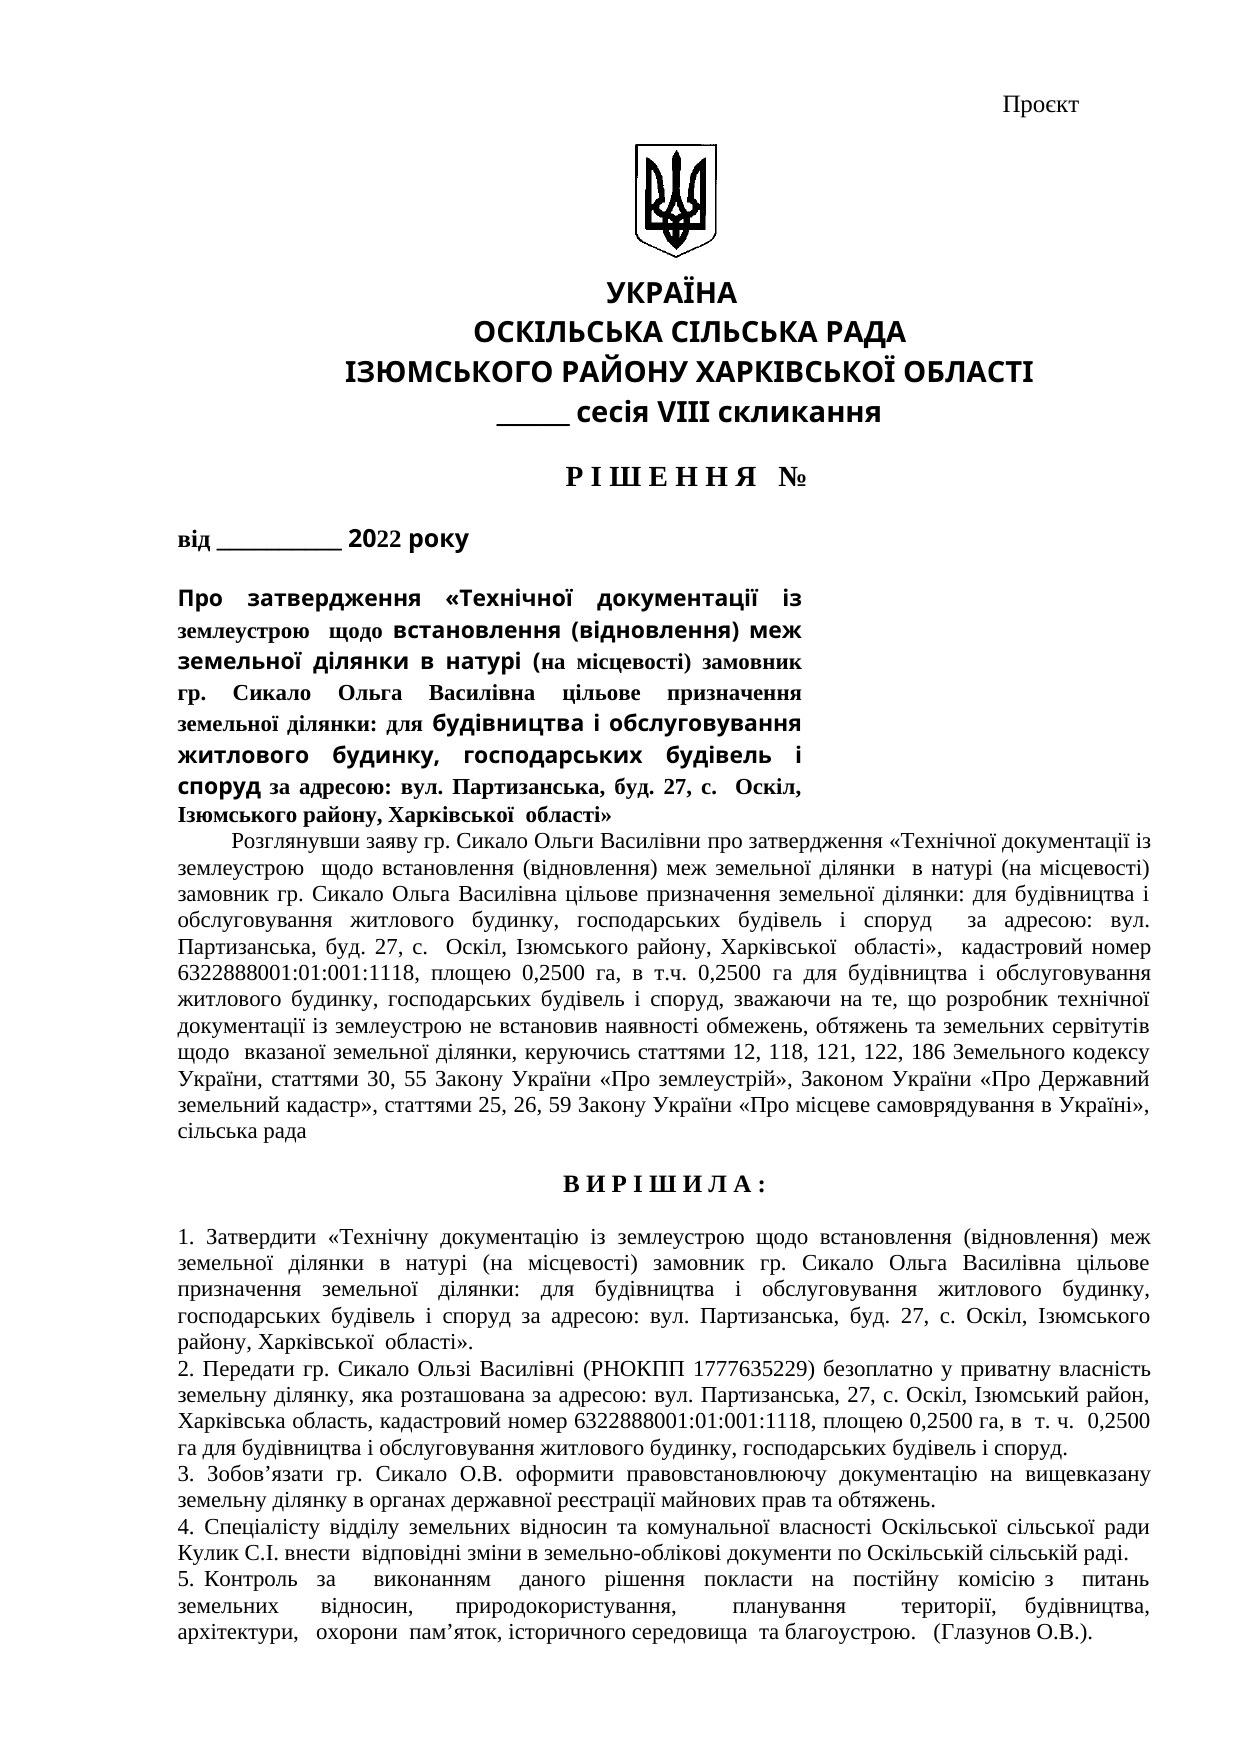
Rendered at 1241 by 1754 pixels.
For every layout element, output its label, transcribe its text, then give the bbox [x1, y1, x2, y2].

text ІЗЮМСЬКОГО РАЙОНУ ХАРКІВСЬКОЇ ОБЛАСТІ [227, 351, 1152, 391]
text В И Р І Ш И Л А : [177, 1169, 1152, 1198]
text _____ сесія VІІІ скликання [227, 391, 1152, 431]
text від __________ 2022 року [177, 520, 1152, 554]
text Р І Ш Е Н Н Я № [177, 459, 1152, 492]
text ОСКІЛЬСЬКА СІЛЬСЬКА РАДА [227, 312, 1152, 351]
text 2. Передати гр. Сикало Ользі Василівні (РНОКПП 1777635229) безоплатно у приватну власність земельну ділянку, яка розташована за адресою: вул. Партизанська, 27, с. Оскіл, Ізюмський район, Харківська область, кадастровий номер 6322888001:01:001:1118, площею 0,2500 га, в т. ч. 0,2500 га для будівництва і обслуговування житлового будинку, господарських будівель і споруд. [177, 1354, 1152, 1460]
text 3. Зобов’язати гр. Сикало О.В. оформити правовстановлюючу документацію на вищевказану земельну ділянку в органах державної реєстрації майнових прав та обтяжень. [177, 1460, 1152, 1513]
text Розглянувши заяву гр. Сикало Ольги Василівни про затвердження «Технічної документації із землеустрою щодо встановлення (відновлення) меж земельної ділянки в натурі (на місцевості) замовник гр. Сикало Ольга Василівна цільове призначення земельної ділянки: для будівництва і обслуговування житлового будинку, господарських будівель і споруд за адресою: вул. Партизанська, буд. 27, с. Оскіл, Ізюмського району, Харківської області», кадастровий номер 6322888001:01:001:1118, площею 0,2500 га, в т.ч. 0,2500 га для будівництва і обслуговування житлового будинку, господарських будівель і споруд, зважаючи на те, що розробник технічної документації із землеустрою не встановив наявності обмежень, обтяжень та земельних сервітутів щодо вказаної земельної ділянки, керуючись статтями 12, 118, 121, 122, 186 Земельного кодексу України, статтями 30, 55 Закону України «Про землеустрій», Законом України «Про Державний земельний кадастр», статтями 25, 26, 59 Закону України «Про місцеве самоврядування в Україні», сільська рада [177, 827, 1152, 1144]
table_header [189, 143, 1181, 272]
text Про затвердження «Технічної документації із землеустрою щодо встановлення (відновлення) меж земельної ділянки в натурі (на місцевості) замовник гр. Сикало Ольга Василівна цільове призначення земельної ділянки: для будівництва і обслуговування житлового будинку, господарських будівель і споруд за адресою: вул. Партизанська, буд. 27, с. Оскіл, Ізюмського району, Харківської області» [177, 582, 802, 827]
text Проєкт [177, 89, 1152, 117]
text 4. Спеціалісту відділу земельних відносин та комунальної власності Оскільської сільської ради Кулик С.І. внести відповідні зміни в земельно-облікові документи по Оскільській сільській раді. [177, 1513, 1152, 1565]
text УКРАЇНА [177, 272, 1152, 312]
text 5. Контроль за виконанням даного рішення покласти на постійну комісію з питань земельних відносин, природокористування, планування території, будівництва, архітектури, охорони пам’яток, історичного середовища та благоустрою. (Глазунов О.В.). [177, 1565, 1152, 1644]
text 1. Затвердити «Технічну документацію із землеустрою щодо встановлення (відновлення) меж земельної ділянки в натурі (на місцевості) замовник гр. Сикало Ольга Василівна цільове призначення земельної ділянки: для будівництва і обслуговування житлового будинку, господарських будівель і споруд за адресою: вул. Партизанська, буд. 27, с. Оскіл, Ізюмського району, Харківської області». [177, 1223, 1152, 1354]
